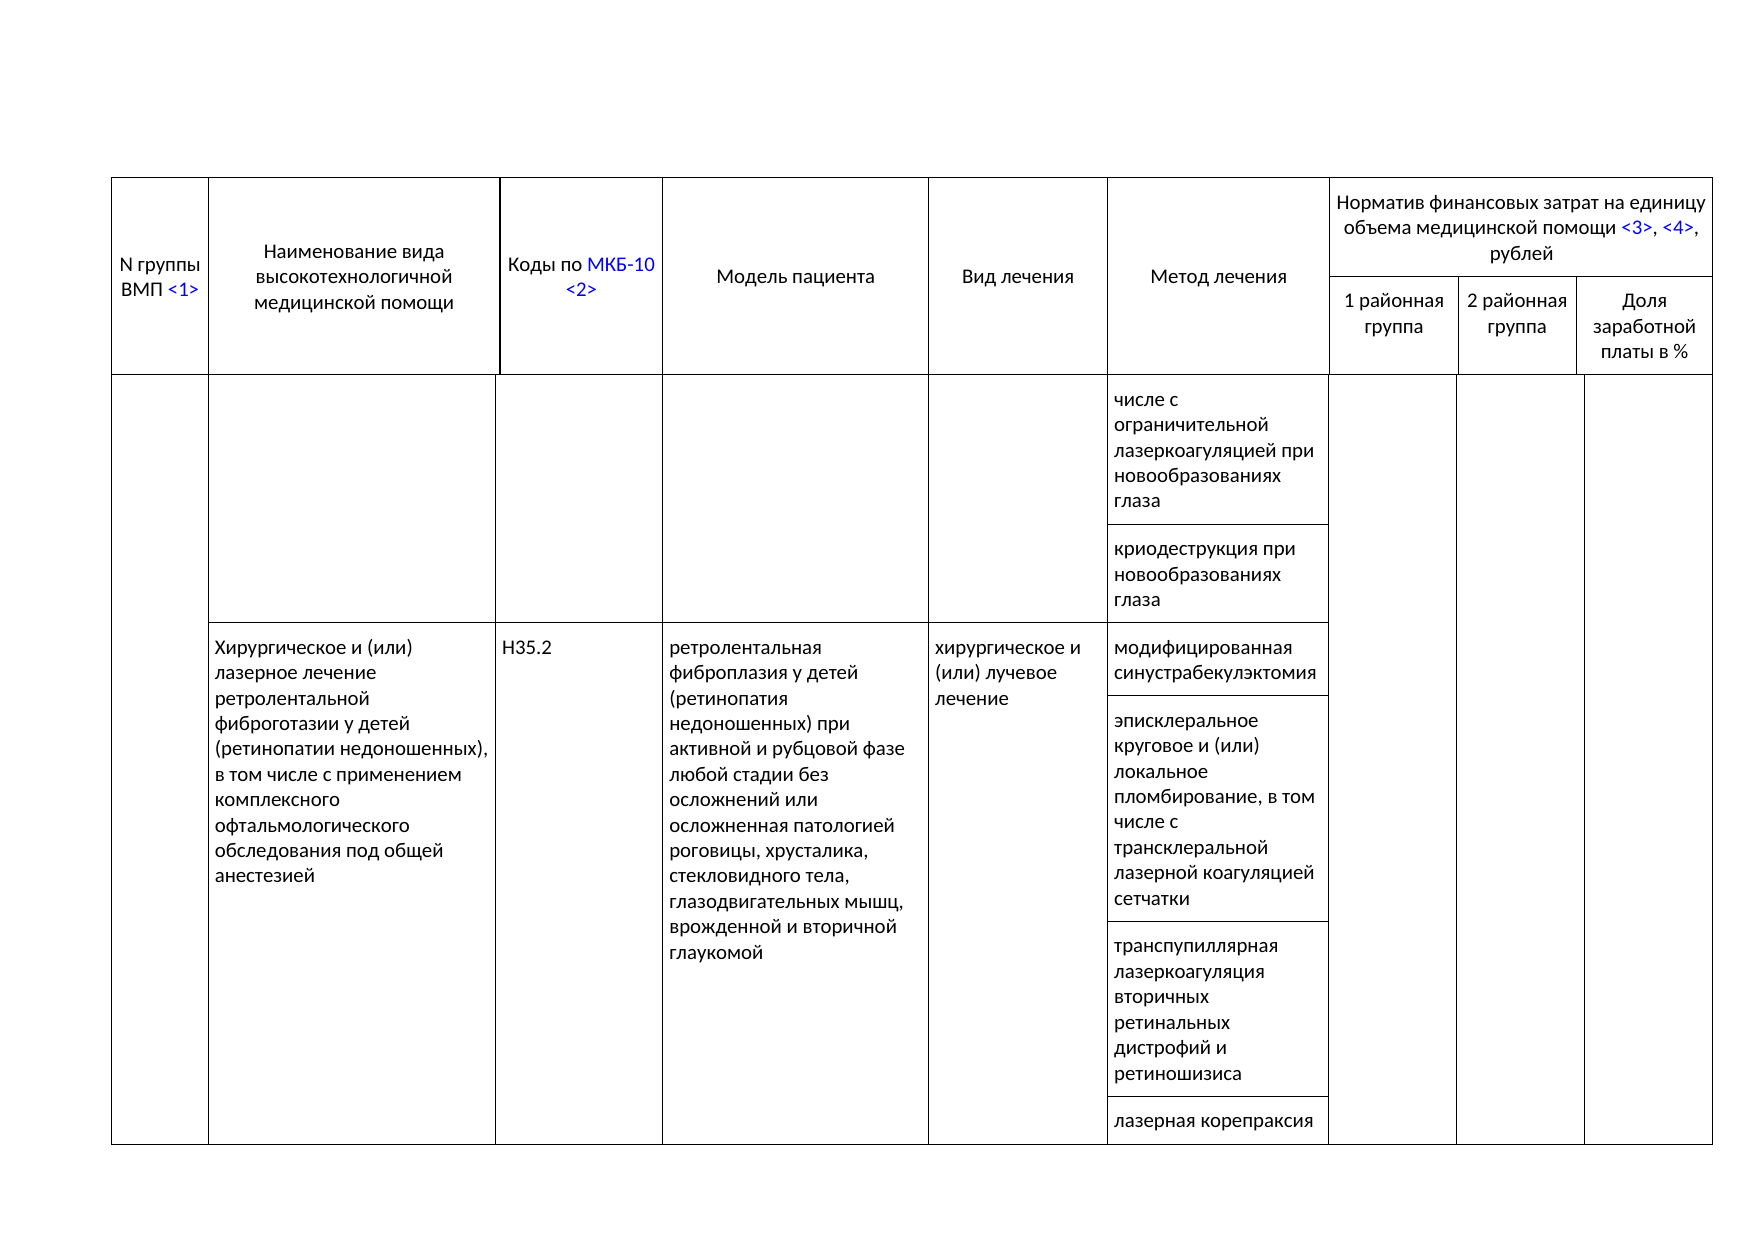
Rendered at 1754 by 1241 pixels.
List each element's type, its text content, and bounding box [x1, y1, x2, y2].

table_cell 2 районная группа [1459, 277, 1576, 374]
table_header Наименование вида высокотехнологичной медицинской помощи [209, 178, 499, 374]
table_cell ретролентальная фиброплазия у детей (ретинопатия недоношенных) при активной и рубцовой фазе любой стадии без осложнений или осложненная патологией роговицы, хрусталика, стекловидного тела, глазодвигательных мышц, врожденной и вторичной глаукомой [663, 623, 928, 1143]
table_cell криодеструкция при новообразованиях глаза [1108, 525, 1328, 622]
table_header Вид лечения [929, 178, 1107, 374]
table_header N группы ВМП <1> [112, 178, 208, 374]
table_cell транспупиллярная термотерапия, в том числе с ограничительной лазеркоагуляцией при новообразованиях глаза [1108, 375, 1328, 524]
table_header Метод лечения [1108, 178, 1329, 374]
table_cell 1 районная группа [1330, 277, 1458, 374]
table_cell Доля заработной платы в % [1577, 277, 1712, 374]
table_cell хирургическое и (или) лучевое лечение [929, 623, 1107, 1143]
table_cell Хирургическое и (или) лазерное лечение ретролентальной фиброготазии у детей (ретинопатии недоношенных), в том числе с применением комплексного офтальмологического обследования под общей анестезией [209, 623, 495, 1143]
table_cell лазерная корепраксия (создание искусственного зрачка) [1108, 1097, 1328, 1143]
table_cell модифицированная синустрабекулэктомия [1108, 623, 1328, 695]
table_cell H35.2 [496, 623, 662, 1143]
table_cell транспупиллярная лазеркоагуляция вторичных ретинальных дистрофий и ретиношизиса [1108, 922, 1328, 1096]
table_header Коды по МКБ-10 <2> [501, 178, 662, 374]
table_header Норматив финансовых затрат на единицу объема медицинской помощи <3>, <4>, рублей [1330, 178, 1712, 276]
table_header Модель пациента [663, 178, 928, 374]
table_cell эписклеральное круговое и (или) локальное пломбирование, в том числе с трансклеральной лазерной коагуляцией сетчатки [1108, 696, 1328, 921]
